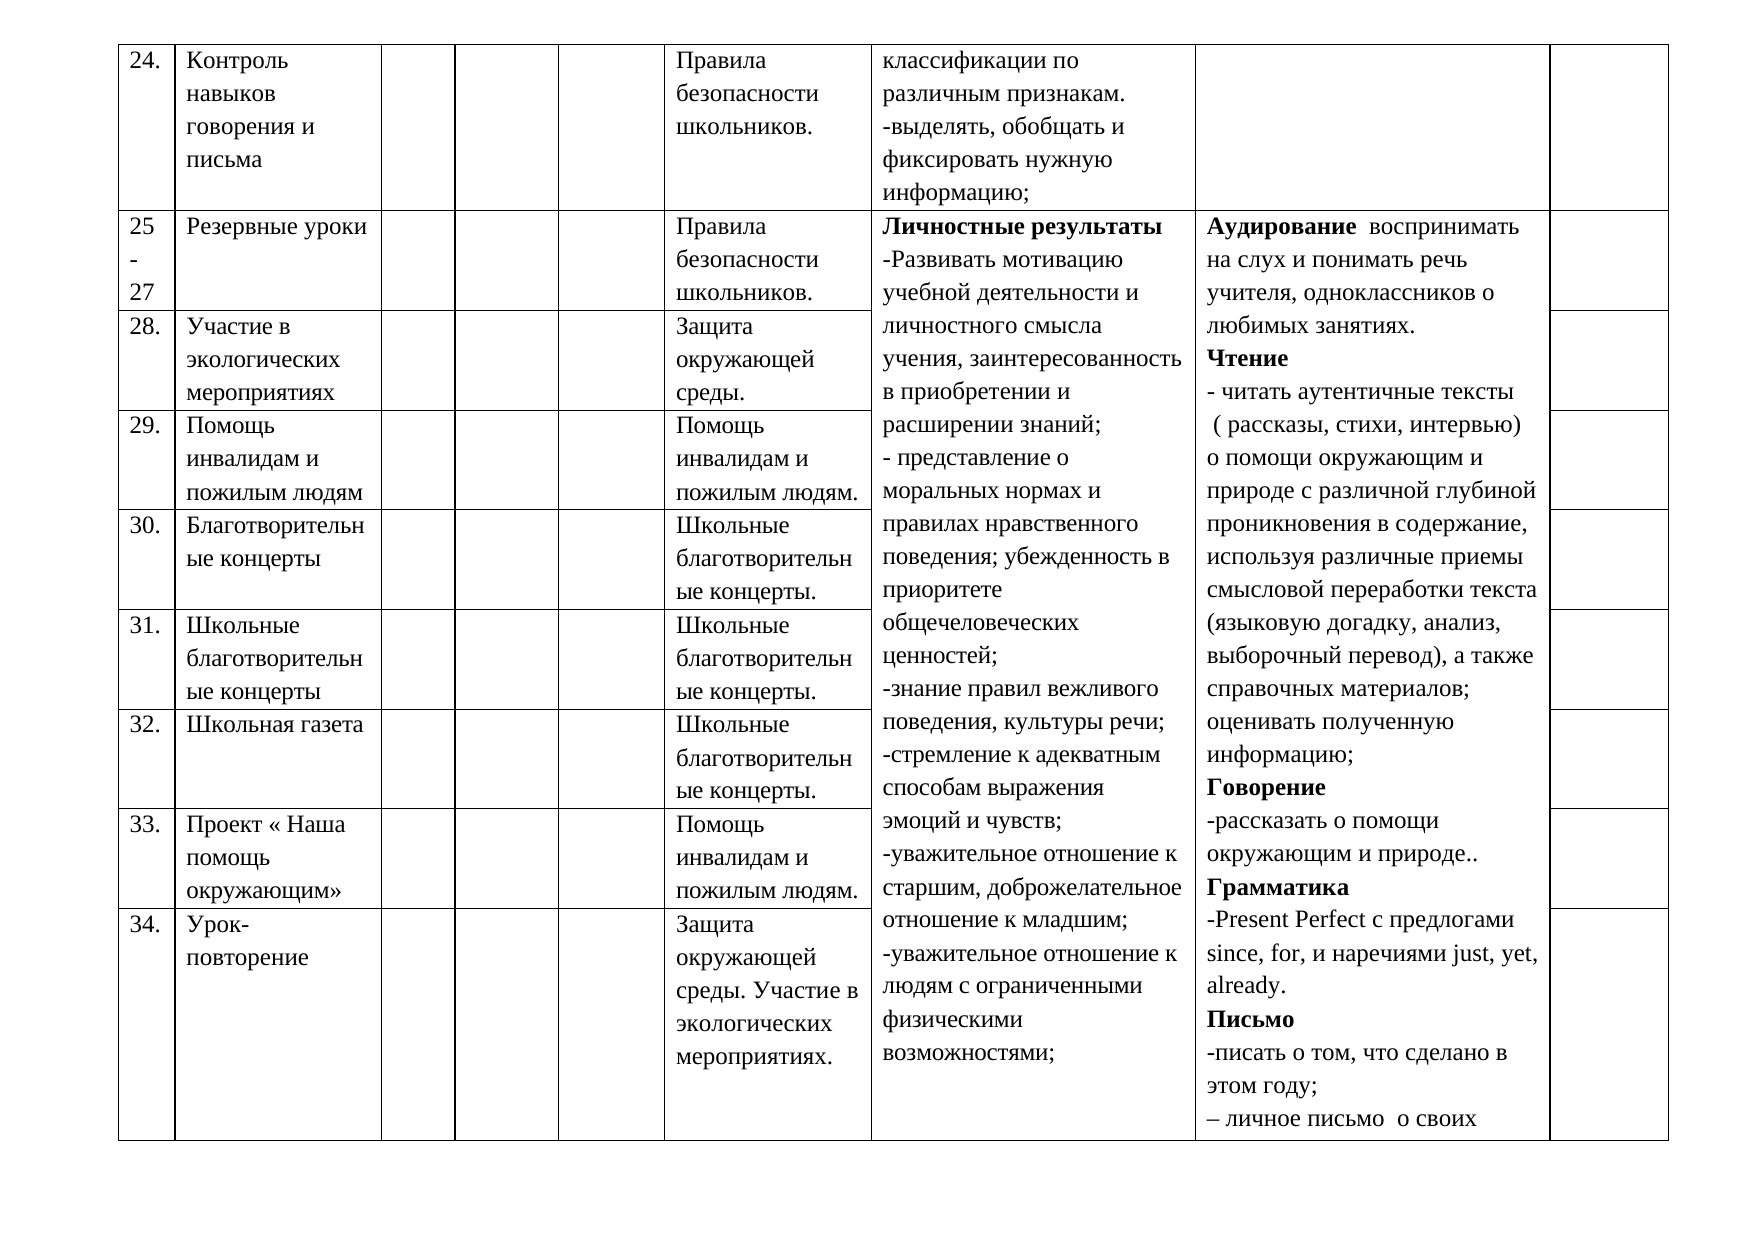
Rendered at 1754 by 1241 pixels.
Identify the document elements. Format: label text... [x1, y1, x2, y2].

table_cell [559, 45, 664, 210]
table_cell [559, 211, 664, 310]
table_cell [1551, 710, 1668, 808]
table_cell [1551, 45, 1668, 210]
table_cell [382, 411, 454, 509]
table_cell 31. [119, 610, 174, 708]
table_cell [559, 809, 664, 908]
table_cell [1551, 909, 1668, 1140]
table_cell Резервные уроки [176, 211, 381, 310]
table_cell 33. [119, 809, 174, 908]
table_cell [456, 909, 558, 1140]
table_cell [559, 411, 664, 509]
table_cell [382, 510, 454, 609]
table_cell 28. [119, 311, 174, 409]
table_cell 32. [119, 710, 174, 808]
table_cell [382, 610, 454, 708]
table_cell Проект « Наша помощь окружающим» [176, 809, 381, 908]
table_cell [456, 311, 558, 409]
table_cell Защита окружающей среды. [665, 311, 871, 409]
table_cell [559, 510, 664, 609]
table_cell Защита окружающей среды. Участие в экологических мероприятиях. [665, 909, 871, 1140]
table_cell [382, 710, 454, 808]
table_cell Личностные результаты -Развивать мотивацию учебной деятельности и личностного смысла учения, заинтересованность в приобретении и расширении знаний; - представление о моральных нормах и правилах нравственного поведения; убежденность в приоритете общечеловеческих ценностей; -знание правил вежливого поведения, культуры речи; -стремление к адекватным способам выражения эмоций и чувств; -уважительное отношение к старшим, доброжелательное отношение к младшим; -уважительное отношение к людям с ограниченными физическими возможностями; Метапредметные результаты Регулятивные УУД: -самостоятельно ставить цели, планировать пути их достижения; -соотносить свои действия с планируемыми результатами, осуществлять контроль своей деятельности в процессе достижения результата, корректировать свои действия в соответствии с изменяющейся ситуацией; Познавательные УУД: -использовать знаково-символические средства представления информации для решения учебных и практических задач; -пользоваться логическими действиями сравнения, анализа, обобщения. [872, 211, 1195, 1140]
table_cell Школьные благотворительные концерты [176, 610, 381, 708]
table_cell [382, 45, 454, 210]
table_cell Помощь инвалидам и пожилым людям. [665, 411, 871, 509]
table_cell Школьная газета [176, 710, 381, 808]
table_cell [456, 411, 558, 509]
table_cell [456, 211, 558, 310]
table_cell [1551, 809, 1668, 908]
table_cell [456, 45, 558, 210]
table_cell Урок-повторение [176, 909, 381, 1140]
table_cell [559, 311, 664, 409]
table_cell [1551, 510, 1668, 609]
table_cell [1551, 211, 1668, 310]
table_cell [1551, 610, 1668, 708]
table_cell Школьные благотворительные концерты. [665, 610, 871, 708]
table_cell [456, 510, 558, 609]
table_cell [559, 610, 664, 708]
table_cell Благотворительные концерты [176, 510, 381, 609]
table_cell [382, 211, 454, 310]
table_cell [559, 909, 664, 1140]
table_cell [456, 710, 558, 808]
table_cell Правила безопасности школьников. [665, 211, 871, 310]
table_cell 25 - 27 [119, 211, 174, 310]
table_cell Аудирование воспринимать на слух и понимать речь учителя, одноклассников о любимых занятиях. Чтение - читать аутентичные тексты ( рассказы, стихи, интервью) о помощи окружающим и природе с различной глубиной проникновения в содержание, используя различные приемы смысловой переработки текста (языковую догадку, анализ, выборочный перевод), а также справочных материалов; оценивать полученную информацию; Говорение -рассказать о помощи окружающим и природе.. Грамматика -Present Perfect с предлогами since, for, и наречиями just, yet, already. Письмо -писать о том, что сделано в этом году; – личное письмо о своих любимых занятиях (не менее 50 слов) – оформлять личное письмо; – выполнять письменные [1196, 211, 1549, 1140]
table_cell Школьные благотворительные концерты. [665, 710, 871, 808]
table_cell 24. [119, 45, 174, 210]
table_cell Школьные благотворительные концерты. [665, 510, 871, 609]
table_cell [1551, 311, 1668, 409]
table_cell 34. [119, 909, 174, 1140]
table_cell Контроль навыков говорения и письма [176, 45, 381, 210]
table_cell [456, 809, 558, 908]
table_cell Участие в экологических мероприятиях [176, 311, 381, 409]
table_cell Помощь инвалидам и пожилым людям. [665, 809, 871, 908]
table_cell [382, 909, 454, 1140]
table_cell [559, 710, 664, 808]
table_cell [456, 610, 558, 708]
table_cell Помощь инвалидам и пожилым людям [176, 411, 381, 509]
table_cell 30. [119, 510, 174, 609]
table_cell [1551, 411, 1668, 509]
table_cell [382, 311, 454, 409]
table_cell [665, 45, 871, 210]
table_cell [382, 809, 454, 908]
table_cell 29. [119, 411, 174, 509]
